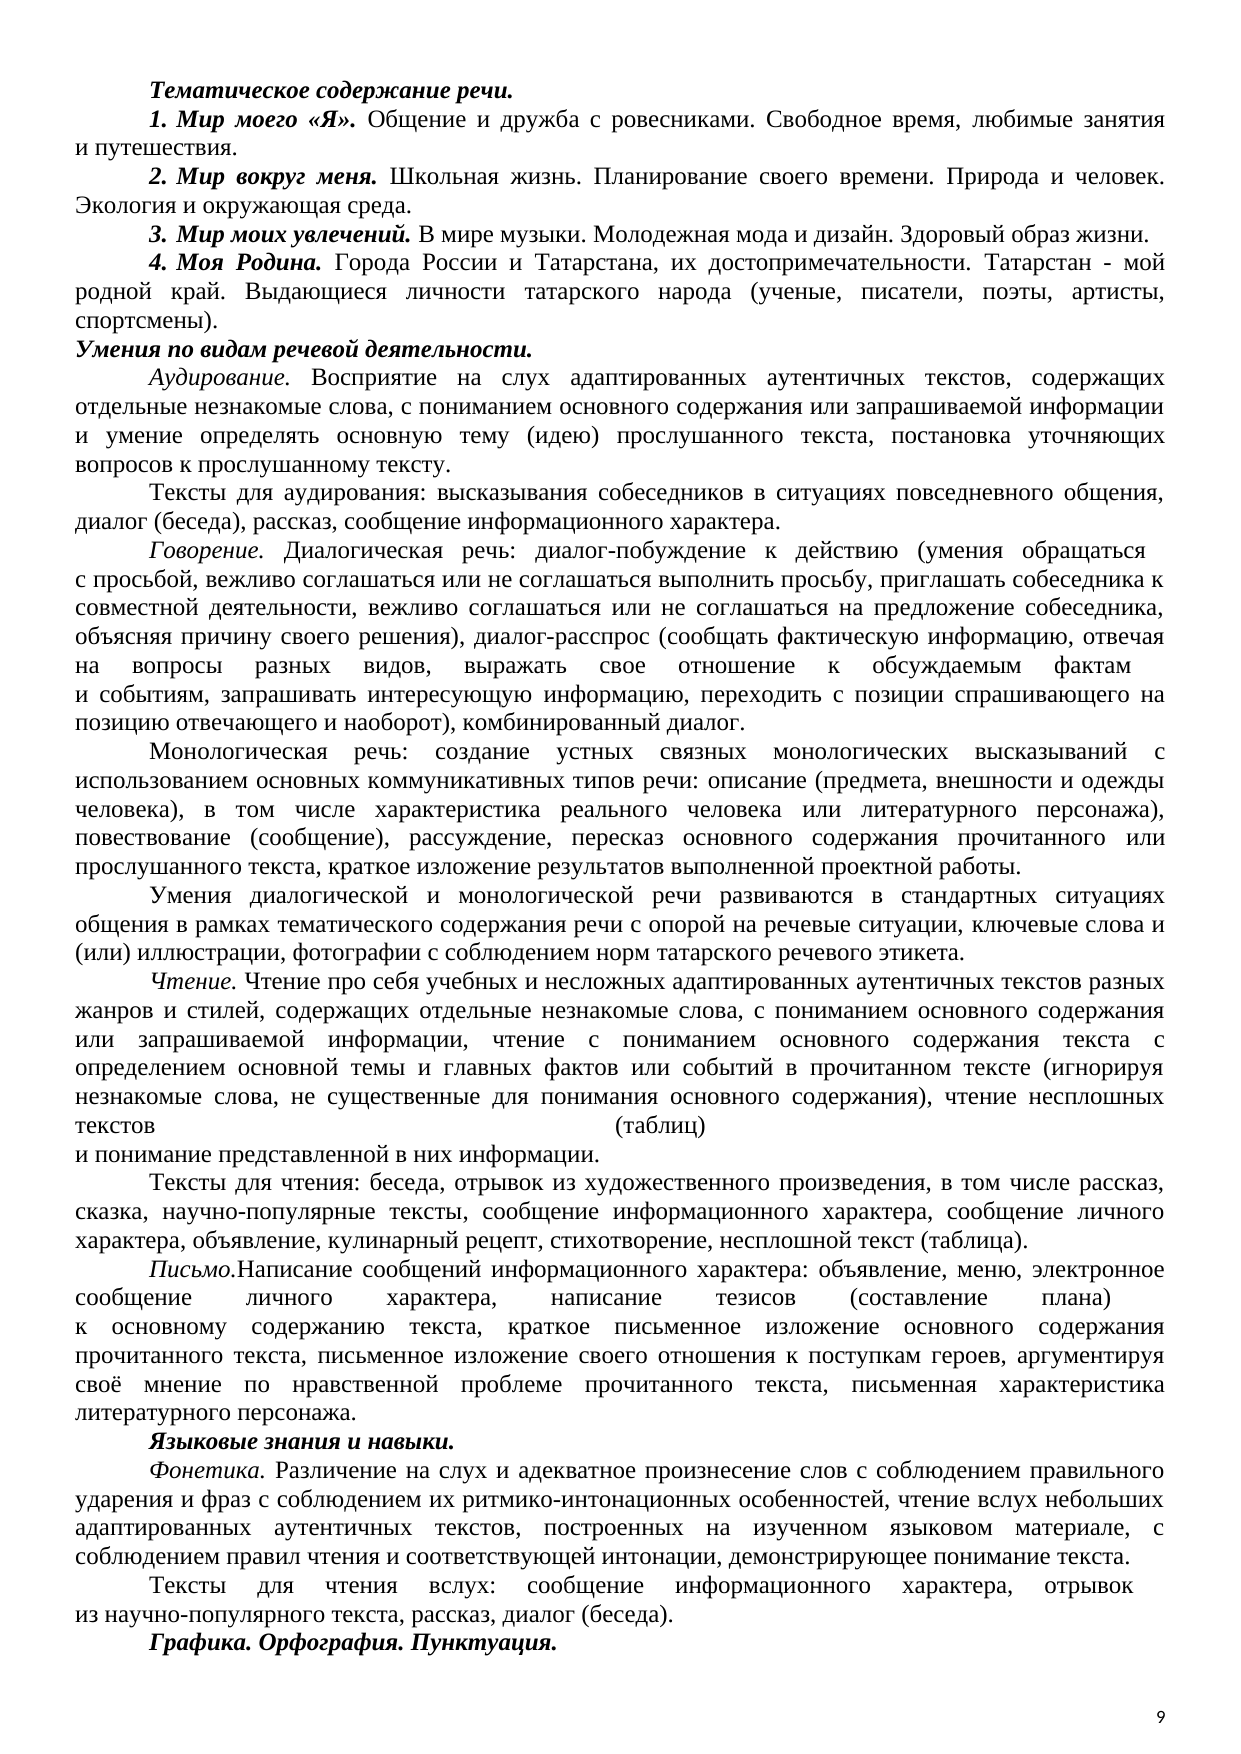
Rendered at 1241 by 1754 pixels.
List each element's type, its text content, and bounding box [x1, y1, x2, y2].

text Монологическая речь: создание устных связных монологических высказываний с использованием основных коммуникативных типов речи: описание (предмета, внешности и одежды человека), в том числе характеристика реального человека или литературного персонажа), повествование (сообщение), рассуждение, пересказ основного содержания прочитанного или прослушанного текста, краткое изложение результатов выполненной проектной работы. [75, 736, 1165, 880]
text Графика. Орфография. Пунктуация. [75, 1627, 1165, 1656]
text Тексты для чтения вслух: сообщение информационного характера, отрывок из научно-популярного текста, рассказ, диалог (беседа). [75, 1570, 1165, 1627]
text Фонетика. Различение на слух и адекватное произнесение слов с соблюдением правильного ударения и фраз с соблюдением их ритмико-интонационных особенностей, чтение вслух небольших адаптированных аутентичных текстов, построенных на изученном языковом материале, с соблюдением правил чтения и соответствующей интонации, демонстрирующее понимание текста. [75, 1455, 1165, 1570]
text Чтение. Чтение про себя учебных и несложных адаптированных аутентичных текстов разных жанров и стилей, содержащих отдельные незнакомые слова, с пониманием основного содержания или запрашиваемой информации, чтение с пониманием основного содержания текста с определением основной темы и главных фактов или событий в прочитанном тексте (игнорируя незнакомые слова, не существенные для понимания основного содержания), чтение несплошных текстов (таблиц) и понимание представленной в них информации. [75, 966, 1165, 1167]
text Умения диалогической и монологической речи развиваются в стандартных ситуациях общения в рамках тематического содержания речи с опорой на речевые ситуации, ключевые слова и (или) иллюстрации, фотографии с соблюдением норм татарского речевого этикета. [75, 880, 1165, 966]
text Говорение. Диалогическая речь: диалог-побуждение к действию (умения обращаться с просьбой, вежливо соглашаться или не соглашаться выполнить просьбу, приглашать собеседника к совместной деятельности, вежливо соглашаться или не соглашаться на предложение собеседника, объясняя причину своего решения), диалог-расспрос (сообщать фактическую информацию, отвечая на вопросы разных видов, выражать свое отношение к обсуждаемым фактам и событиям, запрашивать интересующую информацию, переходить с позиции спрашивающего на позицию отвечающего и наоборот), комбинированный диалог. [75, 535, 1165, 736]
text 4. Моя Родина. Города России и Татарстана, их достопримечательности. Татарстан - мой родной край. Выдающиеся личности татарского народа (ученые, писатели, поэты, артисты, спортсмены). [75, 247, 1165, 334]
text Тексты для чтения: беседа, отрывок из художественного произведения, в том числе рассказ, сказка, научно-популярные тексты, сообщение информационного характера, сообщение личного характера, объявление, кулинарный рецепт, стихотворение, несплошной текст (таблица). [75, 1167, 1165, 1254]
text 3. Мир моих увлечений. В мире музыки. Молодежная мода и дизайн. Здоровый образ жизни. [75, 219, 1165, 247]
text Языковые знания и навыки. [75, 1426, 1165, 1455]
text Умения по видам речевой деятельности. [75, 334, 1165, 362]
text Тематическое содержание речи. [75, 75, 1165, 104]
text Тексты для аудирования: высказывания собеседников в ситуациях повседневного общения, диалог (беседа), рассказ, сообщение информационного характера. [75, 477, 1165, 535]
text Письмо.Написание сообщений информационного характера: объявление, меню, электронное сообщение личного характера, написание тезисов (составление плана) к основному содержанию текста, краткое письменное изложение основного содержания прочитанного текста, письменное изложение своего отношения к поступкам героев, аргументируя своё мнение по нравственной проблеме прочитанного текста, письменная характеристика литературного персонажа. [75, 1254, 1165, 1426]
text 1. Мир моего «Я». Общение и дружба с ровесниками. Свободное время, любимые занятия и путешествия. [75, 104, 1165, 161]
text Аудирование. Восприятие на слух адаптированных аутентичных текстов, содержащих отдельные незнакомые слова, с пониманием основного содержания или запрашиваемой информации и умение определять основную тему (идею) прослушанного текста, постановка уточняющих вопросов к прослушанному тексту. [75, 362, 1165, 477]
text 2. Мир вокруг меня. Школьная жизнь. Планирование своего времени. Природа и человек. Экология и окружающая среда. [75, 161, 1165, 219]
